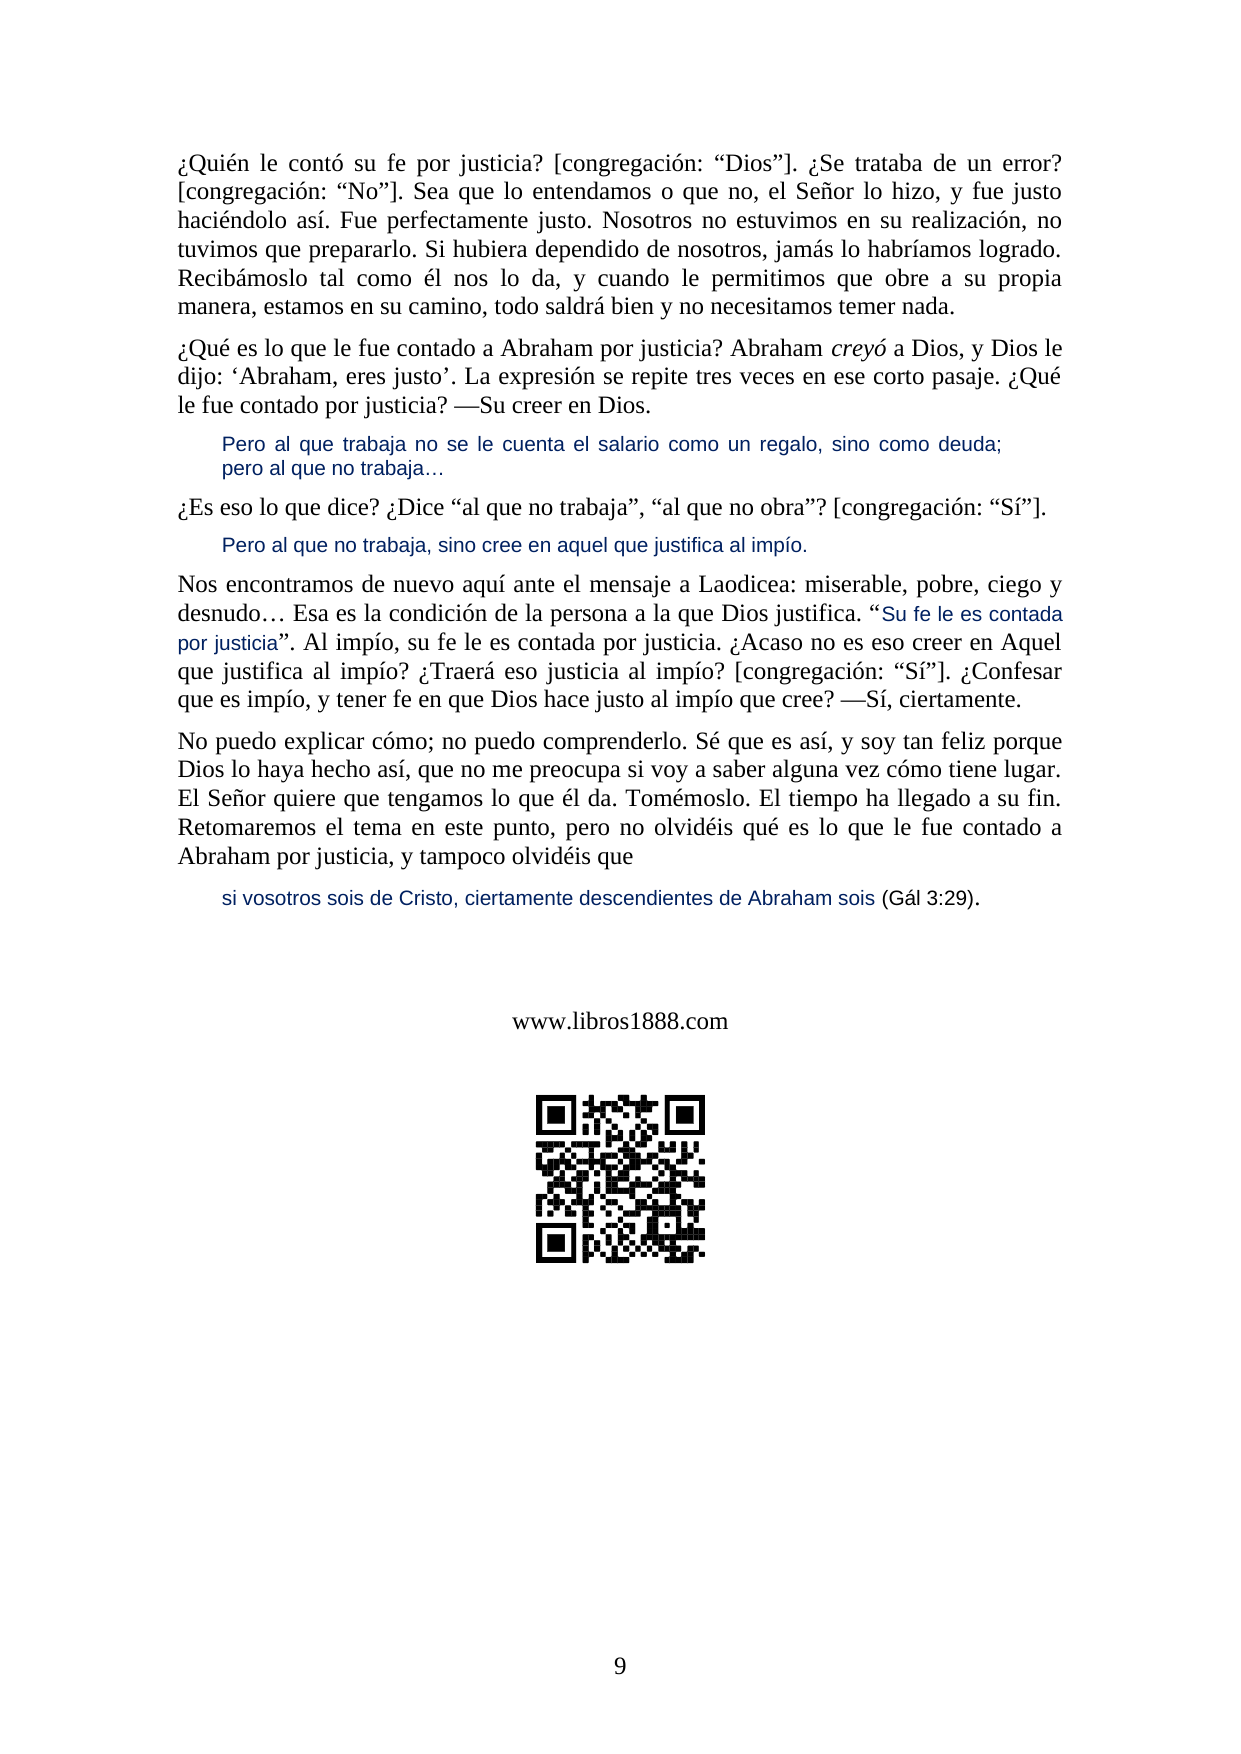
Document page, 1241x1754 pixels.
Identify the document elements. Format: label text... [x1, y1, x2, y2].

text Pero al que no trabaja, sino cree en aquel que justifica al impío. [222, 533, 1004, 557]
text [177, 148, 1063, 320]
text Nos encontramos de nuevo aquí ante el mensaje a Laodicea: miserable, pobre, ciego y desnudo… Esa es la condición de la persona a la que Dios justifica. “Su fe le es contada por justicia”. Al impío, su fe le es contada por justicia. ¿Acaso no es eso creer en Aquel que justifica al impío? ¿Traerá eso justicia al impío? [congregación: “Sí”]. ¿Confesar que es impío, y tener fe en que Dios hace justo al impío que cree? —Sí, ciertamente. [177, 569, 1063, 713]
text ¿Es eso lo que dice? ¿Dice “al que no trabaja”, “al que no obra”? [congregación: “Sí”]. [177, 492, 1063, 521]
text ¿Qué es lo que le fue contado a Abraham por justicia? Abraham creyó a Dios, y Dios le dijo: ‘Abraham, eres justo’. La expresión se repite tres veces en ese corto pasaje. ¿Qué le fue contado por justicia? —Su creer en Dios. [177, 333, 1063, 419]
text Pero al que trabaja no se le cuenta el salario como un regalo, sino como deuda; pero al que no trabaja… [222, 431, 1004, 479]
text si vosotros sois de Cristo, ciertamente descendientes de Abraham sois (Gál 3:29). [222, 882, 1004, 911]
text No puedo explicar cómo; no puedo comprenderlo. Sé que es así, y soy tan feliz porque Dios lo haya hecho así, que no me preocupa si voy a saber alguna vez cómo tiene lugar. El Señor quiere que tengamos lo que él da. Tomémoslo. El tiempo ha llegado a su fin. Retomaremos el tema en este punto, pero no olvidéis qué es lo que le fue contado a Abraham por justicia, y tampoco olvidéis que [177, 726, 1063, 869]
picture [530, 1088, 710, 1271]
text www.libros1888.com [177, 1006, 1063, 1034]
